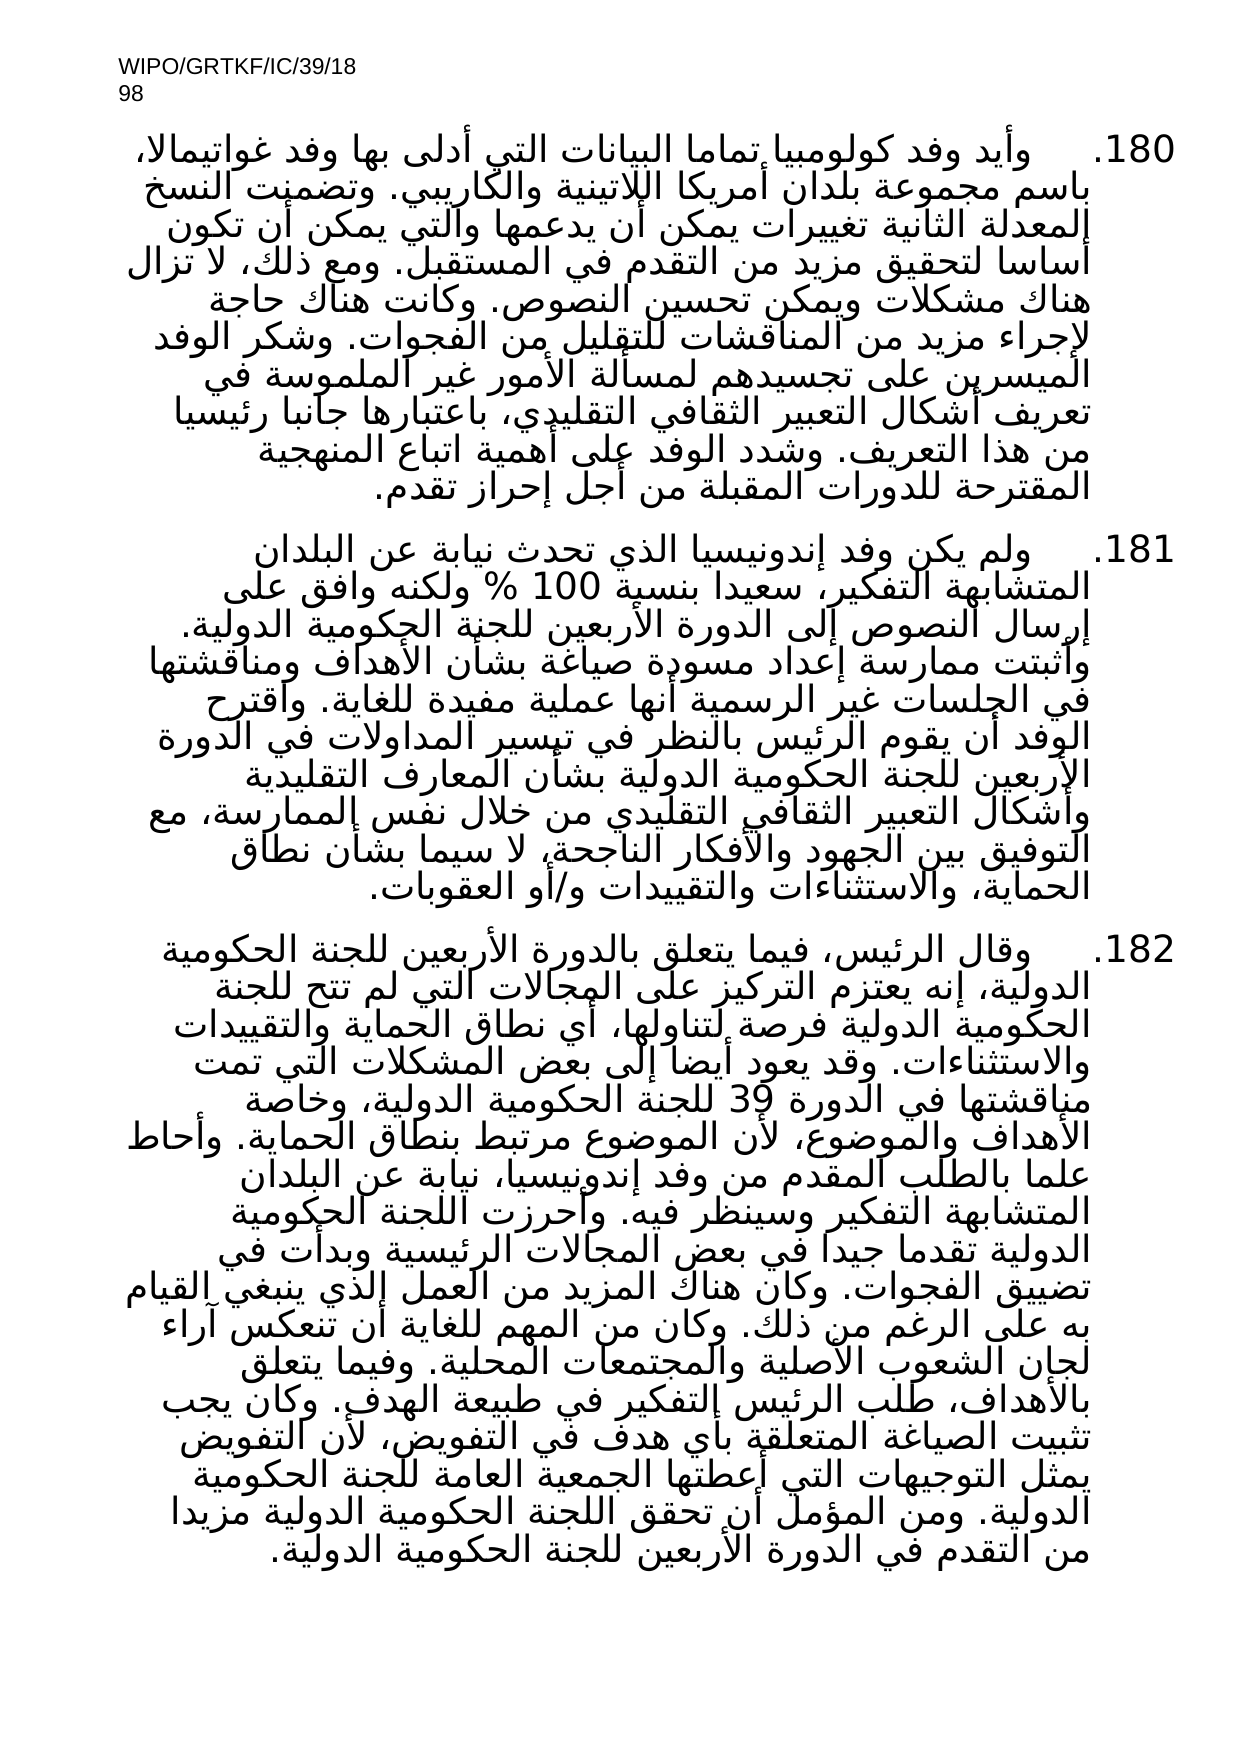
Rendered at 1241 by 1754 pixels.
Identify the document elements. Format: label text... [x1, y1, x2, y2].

text ولم يكن وفد إندونيسيا الذي تحدث نيابة عن البلدان المتشابهة التفكير، سعيدا بنسبة 100 % ولكنه وافق على إرسال النصوص إلى الدورة الأربعين للجنة الحكومية الدولية. وأثبتت ممارسة إعداد مسودة صياغة بشأن الأهداف ومناقشتها في الجلسات غير الرسمية أنها عملية مفيدة للغاية. واقترح الوفد أن يقوم الرئيس بالنظر في تيسير المداولات في الدورة الأربعين للجنة الحكومية الدولية بشأن المعارف التقليدية وأشكال التعبير الثقافي التقليدي من خلال نفس الممارسة، مع التوفيق بين الجهود والأفكار الناجحة، لا سيما بشأن نطاق الحماية، والاستثناءات والتقييدات و/أو العقوبات. [118, 532, 1092, 907]
text وقال الرئيس، فيما يتعلق بالدورة الأربعين للجنة الحكومية الدولية، إنه يعتزم التركيز على المجالات التي لم تتح للجنة الحكومية الدولية فرصة لتناولها، أي نطاق الحماية والتقييدات والاستثناءات. وقد يعود أيضا إلى بعض المشكلات التي تمت مناقشتها في الدورة 39 للجنة الحكومية الدولية، وخاصة الأهداف والموضوع، لأن الموضوع مرتبط بنطاق الحماية. وأحاط علما بالطلب المقدم من وفد إندونيسيا، نيابة عن البلدان المتشابهة التفكير وسينظر فيه. وأحرزت اللجنة الحكومية الدولية تقدما جيدا في بعض المجالات الرئيسية وبدأت في تضييق الفجوات. وكان هناك المزيد من العمل الذي ينبغي القيام به على الرغم من ذلك. وكان من المهم للغاية أن تنعكس آراء لجان الشعوب الأصلية والمجتمعات المحلية. وفيما يتعلق بالأهداف، طلب الرئيس التفكير في طبيعة الهدف. وكان يجب تثبيت الصياغة المتعلقة بأي هدف في التفويض، لأن التفويض يمثل التوجيهات التي أعطتها الجمعية العامة للجنة الحكومية الدولية. ومن المؤمل أن تحقق اللجنة الحكومية الدولية مزيدا من التقدم في الدورة الأربعين للجنة الحكومية الدولية. [118, 932, 1092, 1570]
text وأيد وفد كولومبيا تماما البيانات التي أدلى بها وفد غواتيمالا، باسم مجموعة بلدان أمريكا اللاتينية والكاريبي. وتضمنت النسخ المعدلة الثانية تغييرات يمكن أن يدعمها والتي يمكن أن تكون أساسا لتحقيق مزيد من التقدم في المستقبل. ومع ذلك، لا تزال هناك مشكلات ويمكن تحسين النصوص. وكانت هناك حاجة لإجراء مزيد من المناقشات للتقليل من الفجوات. وشكر الوفد الميسرين على تجسيدهم لمسألة الأمور غير الملموسة في تعريف أشكال التعبير الثقافي التقليدي، باعتبارها جانبا رئيسيا من هذا التعريف. وشدد الوفد على أهمية اتباع المنهجية المقترحة للدورات المقبلة من أجل إحراز تقدم. [118, 132, 1092, 507]
